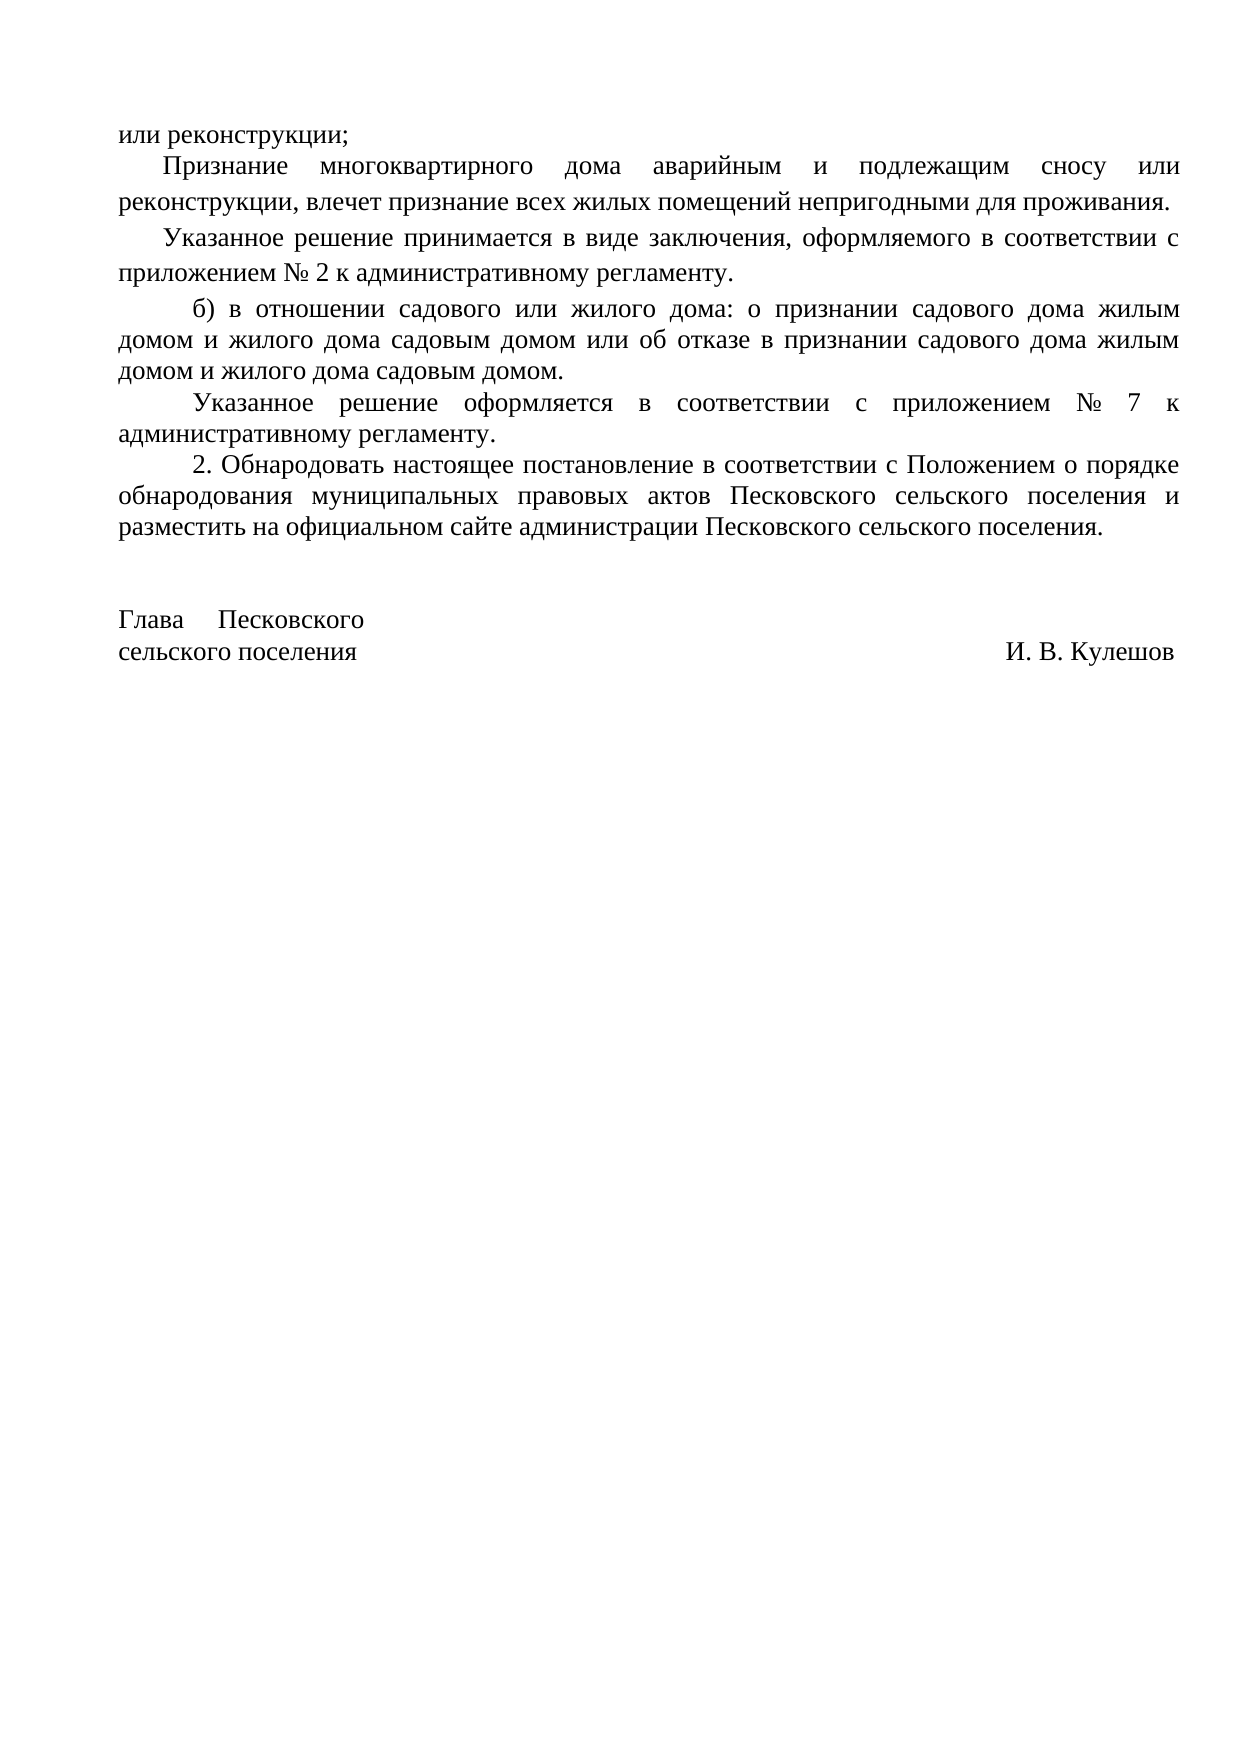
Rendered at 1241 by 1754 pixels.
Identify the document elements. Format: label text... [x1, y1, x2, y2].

text б) в отношении садового или жилого дома: о признании садового дома жилым домом и жилого дома садовым домом или об отказе в признании садового дома жилым домом и жилого дома садовым домом. [118, 292, 1181, 386]
text сельского поселения И. В. Кулешов [118, 635, 1181, 666]
text Указанное решение оформляется в соответствии с приложением № 7 к административному регламенту. [118, 386, 1181, 448]
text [118, 118, 1181, 149]
list Указанное решение принимается в виде заключения, оформляемого в соответствии с приложением № 2 к административному регламенту. [118, 221, 1181, 288]
text 2. Обнародовать настоящее постановление в соответствии с Положением о порядке обнародования муниципальных правовых актов Песковского сельского поселения и разместить на официальном сайте администрации Песковского сельского поселения. [118, 448, 1181, 541]
list Признание многоквартирного дома аварийным и подлежащим сносу или реконструкции, влечет признание всех жилых помещений непригодными для проживания. [118, 149, 1181, 216]
text Глава Песковского [118, 604, 1181, 635]
